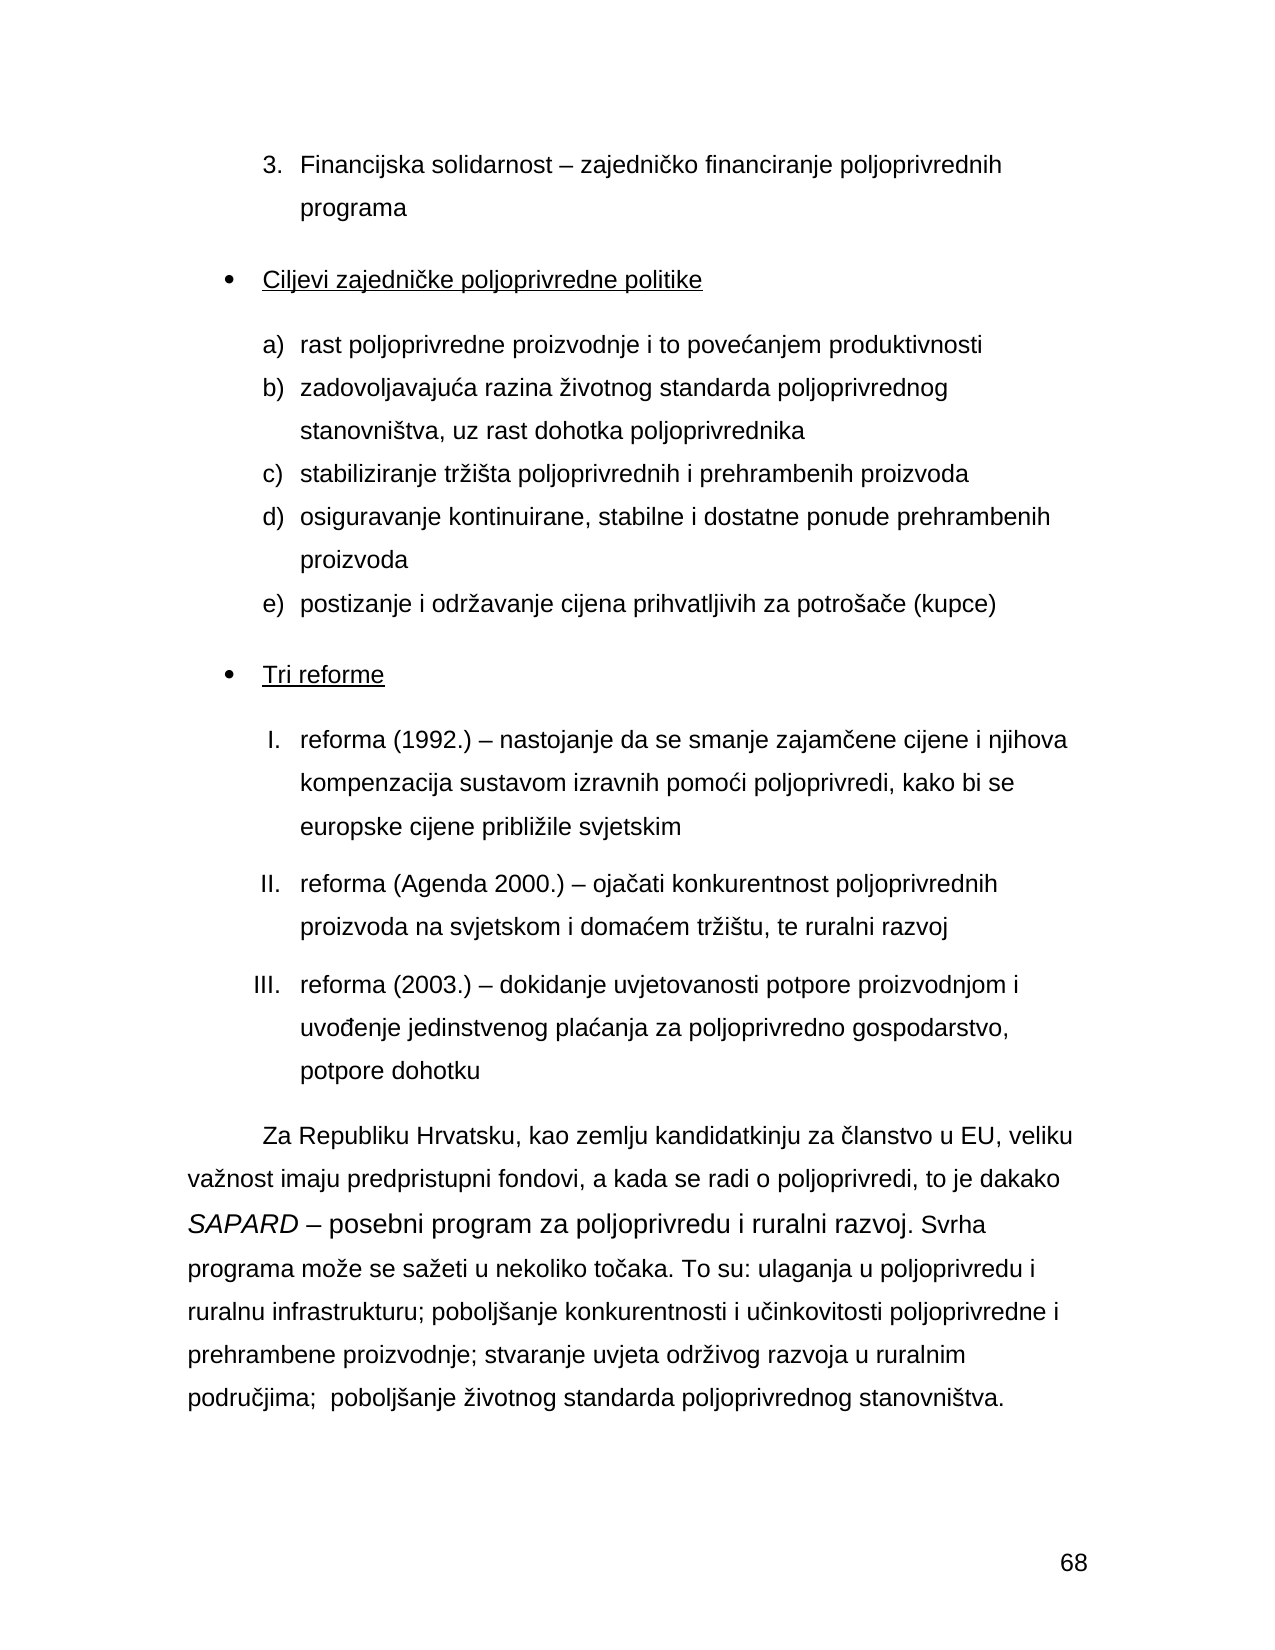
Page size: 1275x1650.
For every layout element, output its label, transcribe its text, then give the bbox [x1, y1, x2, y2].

list Tri reforme [225, 660, 1088, 689]
list osiguravanje kontinuirane, stabilne i dostatne ponude prehrambenih proizvoda [262, 502, 1088, 574]
list reforma (2003.) – dokidanje uvjetovanosti potpore proizvodnjom i uvođenje jedinstvenog plaćanja za poljoprivredno gospodarstvo, potpore dohotku [281, 970, 1088, 1085]
list Ciljevi zajedničke poljoprivredne politike [225, 265, 1088, 294]
list reforma (Agenda 2000.) – ojačati konkurentnost poljoprivrednih proizvoda na svjetskom i domaćem tržištu, te ruralni razvoj [281, 869, 1088, 941]
list zadovoljavajuća razina životnog standarda poljoprivrednog stanovništva, uz rast dohotka poljoprivrednika [262, 373, 1088, 445]
list Financijska solidarnost – zajedničko financiranje poljoprivrednih programa [262, 150, 1088, 222]
list reforma (1992.) – nastojanje da se smanje zajamčene cijene i njihova kompenzacija sustavom izravnih pomoći poljoprivredi, kako bi se europske cijene približile svjetskim [281, 725, 1088, 840]
text Za Republiku Hrvatsku, kao zemlju kandidatkinju za članstvo u EU, veliku važnost imaju predpristupni fondovi, a kada se radi o poljoprivredi, to je dakako SAPARD – posebni program za poljoprivredu i ruralni razvoj. Svrha programa može se sažeti u nekoliko točaka. To su: ulaganja u poljoprivredu i ruralnu infrastrukturu; poboljšanje konkurentnosti i učinkovitosti poljoprivredne i prehrambene proizvodnje; stvaranje uvjeta održivog razvoja u ruralnim područjima; poboljšanje životnog standarda poljoprivrednog stanovništva. [187, 1121, 1088, 1412]
list rast poljoprivredne proizvodnje i to povećanjem produktivnosti [262, 330, 1088, 358]
list stabiliziranje tržišta poljoprivrednih i prehrambenih proizvoda [262, 459, 1088, 488]
list postizanje i održavanje cijena prihvatljivih za potrošače (kupce) [262, 588, 1088, 617]
